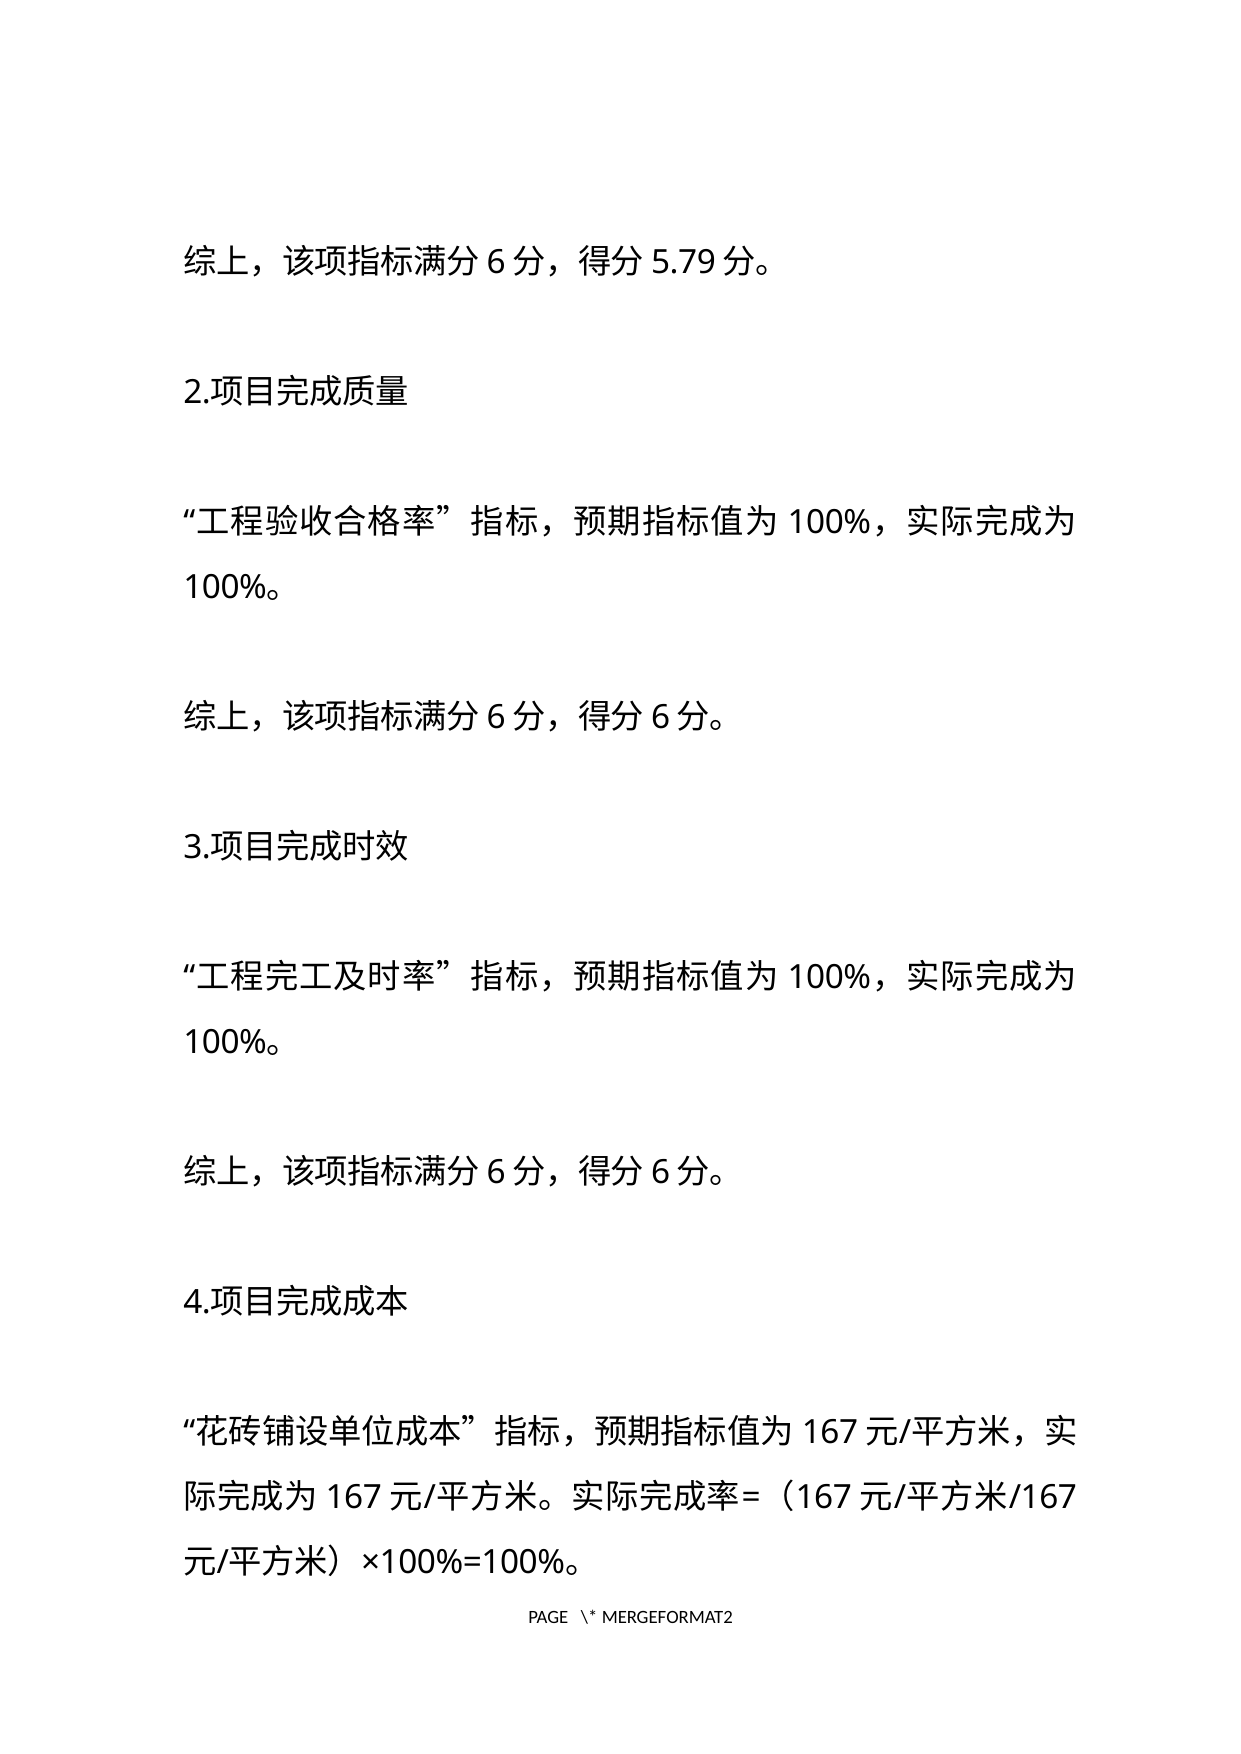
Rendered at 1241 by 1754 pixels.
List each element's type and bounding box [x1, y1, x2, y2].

text [183, 162, 1078, 1592]
